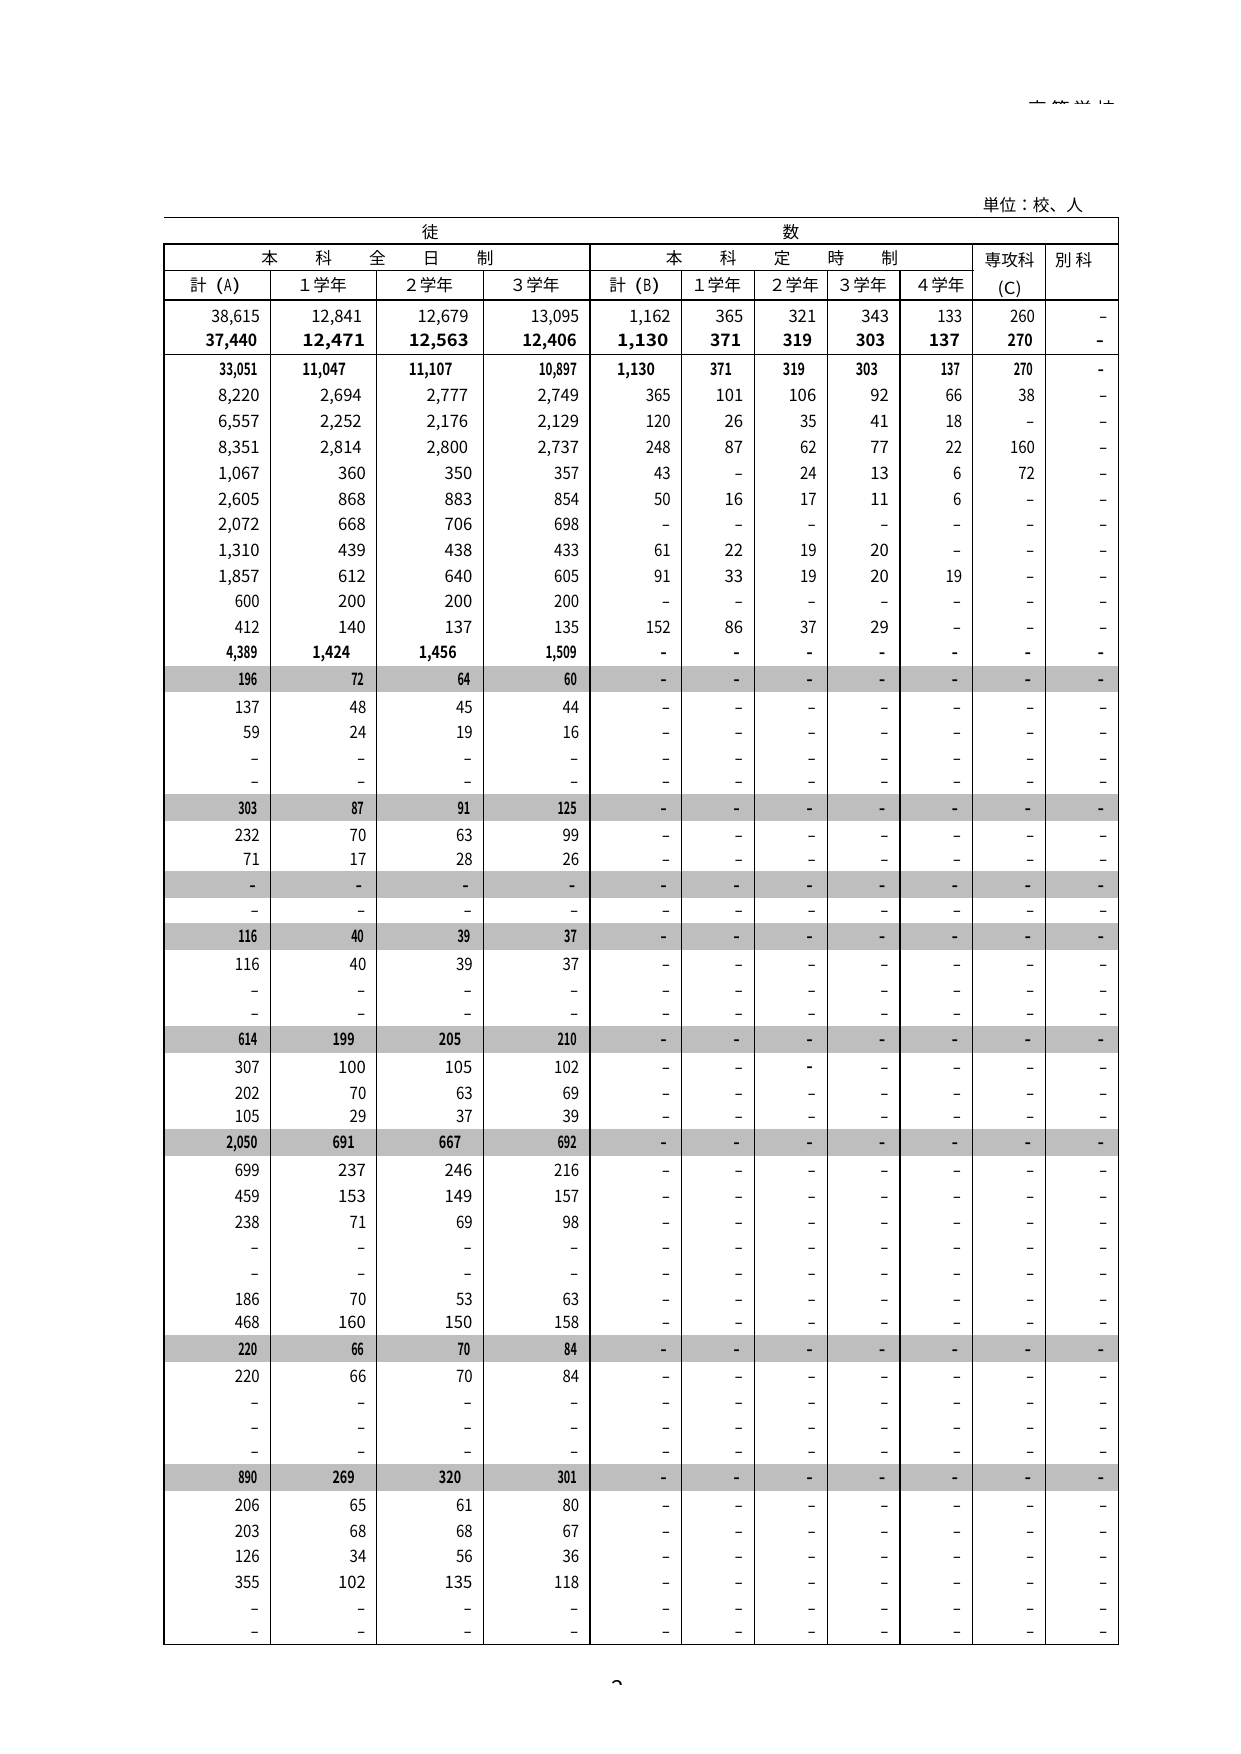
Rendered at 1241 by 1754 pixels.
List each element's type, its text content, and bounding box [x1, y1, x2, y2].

table_cell 22 [682, 536, 754, 562]
table_cell 39 [377, 950, 483, 976]
table_cell 102 [271, 1568, 376, 1594]
table_cell 84 [484, 1362, 589, 1388]
table_cell 699 [165, 1156, 270, 1182]
table_cell 33 [682, 562, 754, 587]
table_cell 22 [901, 433, 972, 459]
table_cell - [901, 510, 972, 536]
table_cell - [1046, 301, 1118, 327]
table_cell 日 [397, 245, 473, 270]
table_cell 2,176 [377, 407, 483, 433]
table_cell 6 [901, 459, 972, 484]
table_cell - [1046, 587, 1118, 613]
table_cell - [828, 1335, 899, 1362]
table_cell - [755, 1388, 827, 1413]
table_cell - [591, 693, 681, 718]
table_cell 33,051 [165, 355, 270, 381]
table_cell 640 [377, 562, 483, 587]
table_cell - [755, 923, 827, 950]
table_cell 34 [271, 1542, 376, 1568]
table_cell - [1046, 1285, 1118, 1311]
table_cell - [591, 587, 681, 613]
table_cell - [973, 613, 1045, 639]
table_cell - [901, 821, 972, 847]
table_cell - [828, 1156, 899, 1182]
table_cell - [682, 1619, 754, 1644]
table_cell 614 [165, 1026, 270, 1053]
table_cell 883 [377, 484, 483, 510]
table_cell - [682, 639, 754, 666]
table_cell - [973, 976, 1045, 1002]
table_cell - [682, 1156, 754, 1182]
table_cell - [682, 1439, 754, 1464]
table_cell - [682, 459, 754, 484]
table_cell - [755, 1285, 827, 1311]
table_cell - [1046, 744, 1118, 770]
table_cell - [484, 1259, 589, 1285]
table_cell 1,424 [271, 639, 376, 666]
table_cell 412 [165, 613, 270, 639]
table_cell - [901, 1002, 972, 1026]
table_cell - [165, 770, 270, 794]
table_cell - [901, 1594, 972, 1619]
table_cell - [828, 1464, 899, 1491]
table_cell - [828, 1516, 899, 1542]
table_cell 468 [165, 1311, 270, 1335]
table_cell - [973, 1208, 1045, 1233]
table_cell 1,456 [377, 639, 483, 666]
table_cell - [682, 950, 754, 976]
table_cell 91 [591, 562, 681, 587]
table_cell - [755, 1439, 827, 1464]
table_cell 12,471 [271, 327, 376, 353]
table_cell 668 [271, 510, 376, 536]
table_cell - [828, 1362, 899, 1388]
table_cell - [901, 1182, 972, 1208]
table_cell - [377, 898, 483, 923]
table_cell - [377, 1594, 483, 1619]
table_cell - [1046, 327, 1118, 353]
table_cell - [973, 1542, 1045, 1568]
table_cell 355 [165, 1568, 270, 1594]
table_cell - [755, 1156, 827, 1182]
table_cell 計 (B) [591, 271, 681, 299]
table_cell 59 [165, 718, 270, 744]
table_cell 320 [377, 1464, 483, 1491]
table_cell - [271, 871, 376, 898]
table_cell - [901, 794, 972, 821]
table_cell 433 [484, 536, 589, 562]
table_cell - [591, 718, 681, 744]
table_cell - [828, 821, 899, 847]
table_cell - [901, 770, 972, 794]
table_cell 時 [827, 245, 850, 270]
table_cell - [828, 1208, 899, 1233]
table_cell - [484, 1233, 589, 1259]
table_cell - [973, 1129, 1045, 1156]
table_cell - [901, 1414, 972, 1439]
table_cell 56 [377, 1542, 483, 1568]
table_cell 160 [271, 1311, 376, 1335]
table_cell - [591, 1053, 681, 1079]
table_cell 40 [271, 950, 376, 976]
table_cell - [901, 950, 972, 976]
table_cell - [828, 1129, 899, 1156]
table_cell - [828, 770, 899, 794]
table_cell 153 [271, 1182, 376, 1208]
table_cell 別 科 [1046, 245, 1118, 299]
table_cell - [591, 1285, 681, 1311]
table_cell 37 [377, 1105, 483, 1129]
table_cell - [484, 871, 589, 898]
table_cell - [973, 770, 1045, 794]
table_cell - [484, 1619, 589, 1644]
table_cell 220 [165, 1335, 270, 1362]
table_cell 101 [682, 381, 754, 407]
table_cell 29 [828, 613, 899, 639]
table_cell - [755, 693, 827, 718]
table_cell - [755, 847, 827, 871]
table_cell 71 [271, 1208, 376, 1233]
table_cell - [271, 1002, 376, 1026]
table_cell - [901, 1439, 972, 1464]
table_cell 343 [828, 301, 899, 327]
table_cell 105 [377, 1053, 483, 1079]
table_cell - [973, 1619, 1045, 1644]
table_cell 41 [828, 407, 899, 433]
table_cell - [591, 1594, 681, 1619]
table_cell - [271, 1619, 376, 1644]
table_cell - [591, 1311, 681, 1335]
table_cell - [973, 1568, 1045, 1594]
table_cell 319 [755, 355, 827, 381]
table_cell - [973, 1464, 1045, 1491]
table_cell 238 [165, 1208, 270, 1233]
table_cell - [165, 1388, 270, 1413]
table_cell - [484, 1594, 589, 1619]
table_cell - [682, 1362, 754, 1388]
table_cell - [165, 744, 270, 770]
table_cell - [377, 1439, 483, 1464]
table_cell 61 [591, 536, 681, 562]
table_cell - [484, 770, 589, 794]
table_cell 133 [901, 301, 972, 327]
table_cell 87 [682, 433, 754, 459]
table_cell - [901, 976, 972, 1002]
table_cell - [755, 1053, 827, 1079]
table_cell - [1046, 407, 1118, 433]
table_cell 69 [377, 1208, 483, 1233]
table_cell - [484, 1388, 589, 1413]
table_cell 84 [484, 1335, 589, 1362]
table_cell 87 [271, 794, 376, 821]
table_cell 152 [591, 613, 681, 639]
table_cell - [755, 1619, 827, 1644]
table_cell 2,777 [377, 381, 483, 407]
table_cell 19 [377, 718, 483, 744]
table_cell 206 [165, 1491, 270, 1516]
table_cell - [973, 1335, 1045, 1362]
table_cell 365 [591, 381, 681, 407]
table_cell - [828, 1542, 899, 1568]
table_cell 691 [271, 1129, 376, 1156]
table_cell - [755, 1464, 827, 1491]
table_cell 11 [828, 484, 899, 510]
table_cell - [1046, 484, 1118, 510]
table_cell - [973, 587, 1045, 613]
table_cell 86 [682, 613, 754, 639]
table_cell - [828, 1439, 899, 1464]
table_cell 制 [474, 245, 589, 270]
table_cell - [973, 693, 1045, 718]
table_cell - [973, 536, 1045, 562]
table_cell - [755, 871, 827, 898]
table_cell - [973, 1362, 1045, 1388]
table_cell 66 [271, 1362, 376, 1388]
table_cell - [828, 1259, 899, 1285]
table_cell 248 [591, 433, 681, 459]
table_cell - [1046, 1105, 1118, 1129]
table_cell 37 [484, 923, 589, 950]
table_cell 制 [850, 245, 972, 270]
table_cell - [755, 950, 827, 976]
table_cell 868 [271, 484, 376, 510]
table_cell - [901, 666, 972, 692]
table_cell - [755, 1208, 827, 1233]
table_cell - [828, 871, 899, 898]
table_cell - [682, 718, 754, 744]
table_cell - [973, 794, 1045, 821]
table_cell - [755, 1129, 827, 1156]
table_cell - [377, 770, 483, 794]
table_cell 70 [271, 1079, 376, 1104]
table_cell 1,130 [591, 355, 681, 381]
table_cell - [973, 1439, 1045, 1464]
table_cell 116 [165, 923, 270, 950]
table_cell 11,047 [271, 355, 376, 381]
table_cell - [901, 1285, 972, 1311]
table_cell - [901, 718, 972, 744]
table_cell - [973, 510, 1045, 536]
table_cell - [377, 1233, 483, 1259]
table_cell - [901, 871, 972, 898]
table_cell 12,406 [484, 327, 589, 353]
table_cell - [1046, 510, 1118, 536]
table_cell - [901, 923, 972, 950]
table_cell - [1046, 950, 1118, 976]
table_cell ２学年 [377, 271, 483, 299]
table_cell - [828, 718, 899, 744]
table_cell - [484, 898, 589, 923]
table_cell - [682, 821, 754, 847]
table_cell - [591, 1129, 681, 1156]
table_cell - [682, 1129, 754, 1156]
table_cell - [271, 1594, 376, 1619]
table_cell 4,389 [165, 639, 270, 666]
table_cell 125 [484, 794, 589, 821]
table_cell 98 [484, 1208, 589, 1233]
table_cell 126 [165, 1542, 270, 1568]
table_cell - [901, 1311, 972, 1335]
table_cell - [1046, 639, 1118, 666]
table_cell 100 [271, 1053, 376, 1079]
table_cell - [755, 1002, 827, 1026]
table_cell - [591, 1002, 681, 1026]
table_cell - [973, 1311, 1045, 1335]
table_cell 本 [165, 245, 290, 270]
table_cell - [271, 770, 376, 794]
table_cell - [973, 407, 1045, 433]
table_cell 18 [901, 407, 972, 433]
table_cell 全 [366, 245, 397, 270]
table_cell - [682, 923, 754, 950]
table_cell - [591, 821, 681, 847]
table_cell - [591, 1439, 681, 1464]
table_cell 160 [973, 433, 1045, 459]
table_cell 220 [165, 1362, 270, 1388]
table_cell 92 [828, 381, 899, 407]
table_cell - [901, 744, 972, 770]
table_cell - [828, 1594, 899, 1619]
table_cell 専攻科 (C) [973, 245, 1045, 299]
table_cell 12,841 [271, 301, 376, 327]
table_cell - [973, 1491, 1045, 1516]
table_cell - [755, 1182, 827, 1208]
table_cell - [591, 510, 681, 536]
table_cell - [165, 1619, 270, 1644]
table_cell - [377, 1388, 483, 1413]
table_cell - [901, 1079, 972, 1104]
table_cell 270 [973, 327, 1045, 353]
table_cell 37 [484, 950, 589, 976]
table_cell - [973, 1516, 1045, 1542]
table_cell 303 [828, 327, 899, 353]
table_cell 2,072 [165, 510, 270, 536]
table_cell 26 [484, 847, 589, 871]
table_cell 158 [484, 1311, 589, 1335]
table_cell - [973, 821, 1045, 847]
table_cell - [1046, 1026, 1118, 1053]
table_cell 72 [973, 459, 1045, 484]
table_cell 205 [377, 1026, 483, 1053]
table_cell 16 [682, 484, 754, 510]
table_cell 350 [377, 459, 483, 484]
table_cell - [828, 1285, 899, 1311]
table_cell 105 [165, 1105, 270, 1129]
table_cell - [591, 1491, 681, 1516]
table_cell - [484, 976, 589, 1002]
table_cell 116 [165, 950, 270, 976]
table_cell 19 [755, 562, 827, 587]
table_cell 157 [484, 1182, 589, 1208]
table_cell 科 [290, 245, 366, 270]
table_cell 8,351 [165, 433, 270, 459]
table_cell - [901, 587, 972, 613]
table_cell - [591, 1464, 681, 1491]
table_cell - [591, 1079, 681, 1104]
table_cell 854 [484, 484, 589, 510]
table_cell - [682, 693, 754, 718]
table_cell 66 [901, 381, 972, 407]
table_cell - [1046, 1439, 1118, 1464]
table_cell - [1046, 1464, 1118, 1491]
table_cell 137 [901, 355, 972, 381]
table_cell - [1046, 1259, 1118, 1285]
table_cell - [1046, 1414, 1118, 1439]
table_cell - [755, 1491, 827, 1516]
table_cell 200 [484, 587, 589, 613]
table_cell 91 [377, 794, 483, 821]
table_cell 80 [484, 1491, 589, 1516]
table_cell 137 [901, 327, 972, 353]
table_cell 68 [377, 1516, 483, 1542]
table_cell 321 [755, 301, 827, 327]
table_cell - [901, 1388, 972, 1413]
table_cell - [973, 1414, 1045, 1439]
table_cell - [901, 1464, 972, 1491]
table_cell 196 [165, 666, 270, 692]
table_cell - [591, 1568, 681, 1594]
table_cell - [755, 770, 827, 794]
table_cell - [1046, 1362, 1118, 1388]
table_cell 13 [828, 459, 899, 484]
table_cell - [901, 847, 972, 871]
table_cell 39 [377, 923, 483, 950]
table_cell - [1046, 847, 1118, 871]
table_cell - [973, 744, 1045, 770]
table_cell - [828, 1105, 899, 1129]
table_cell ２学年 [755, 271, 827, 299]
table_cell - [377, 1002, 483, 1026]
table_cell - [1046, 1388, 1118, 1413]
table_cell - [682, 1335, 754, 1362]
table_cell 43 [591, 459, 681, 484]
table_cell - [682, 976, 754, 1002]
table_cell 71 [165, 847, 270, 871]
table_cell - [682, 1491, 754, 1516]
table_cell 53 [377, 1285, 483, 1311]
table_cell - [901, 1259, 972, 1285]
table_cell - [591, 1233, 681, 1259]
table_cell - [377, 744, 483, 770]
table_cell - [1046, 459, 1118, 484]
table_cell - [165, 1259, 270, 1285]
table_cell - [828, 693, 899, 718]
table_cell - [1046, 718, 1118, 744]
table_cell - [682, 1516, 754, 1542]
table_cell - [682, 1026, 754, 1053]
table_cell 269 [271, 1464, 376, 1491]
table_cell - [755, 794, 827, 821]
table_cell - [591, 1542, 681, 1568]
table_cell - [755, 1594, 827, 1619]
table_cell 29 [271, 1105, 376, 1129]
table_cell 12,563 [377, 327, 483, 353]
table_cell - [1046, 355, 1118, 381]
table_cell - [682, 587, 754, 613]
table_cell 2,800 [377, 433, 483, 459]
table_cell - [484, 1414, 589, 1439]
table_cell - [591, 1388, 681, 1413]
table_cell 357 [484, 459, 589, 484]
table_cell - [1046, 794, 1118, 821]
table_cell - [591, 847, 681, 871]
table_cell 2,737 [484, 433, 589, 459]
table_cell - [973, 1002, 1045, 1026]
table_cell - [973, 1053, 1045, 1079]
table_cell - [165, 1002, 270, 1026]
table_cell 19 [901, 562, 972, 587]
table_cell - [1046, 1182, 1118, 1208]
table_cell - [901, 1105, 972, 1129]
table_cell - [755, 1542, 827, 1568]
table_cell - [377, 1619, 483, 1644]
table_cell - [165, 1439, 270, 1464]
table_cell 1,067 [165, 459, 270, 484]
table_cell - [1046, 923, 1118, 950]
table_cell - [901, 1335, 972, 1362]
table_cell 定 [754, 245, 827, 270]
table_cell - [973, 871, 1045, 898]
table_cell 45 [377, 693, 483, 718]
table_cell 301 [484, 1464, 589, 1491]
table_cell - [271, 976, 376, 1002]
table_cell - [901, 1362, 972, 1388]
table_cell - [271, 1233, 376, 1259]
table_cell 106 [755, 381, 827, 407]
table_cell - [828, 510, 899, 536]
table_cell 63 [377, 821, 483, 847]
table_cell 2,252 [271, 407, 376, 433]
table_cell 50 [591, 484, 681, 510]
table_cell 667 [377, 1129, 483, 1156]
table_cell - [901, 1491, 972, 1516]
table_cell 17 [271, 847, 376, 871]
table_cell - [484, 744, 589, 770]
table_cell 69 [484, 1079, 589, 1104]
table_cell 200 [377, 587, 483, 613]
table_cell - [755, 744, 827, 770]
table_cell 137 [165, 693, 270, 718]
table_cell - [682, 1542, 754, 1568]
table_cell - [1046, 1594, 1118, 1619]
table_cell - [165, 1594, 270, 1619]
table_cell １学年 [682, 271, 754, 299]
table_cell - [828, 1388, 899, 1413]
table_cell - [755, 1362, 827, 1388]
table_cell 102 [484, 1053, 589, 1079]
table_cell ３学年 [828, 271, 899, 299]
table_cell - [755, 898, 827, 923]
table_cell 65 [271, 1491, 376, 1516]
table_cell - [901, 1208, 972, 1233]
table_cell 36 [484, 1542, 589, 1568]
table_cell - [828, 1002, 899, 1026]
table_cell - [165, 1233, 270, 1259]
table_cell - [377, 1414, 483, 1439]
table_cell 66 [271, 1335, 376, 1362]
table_cell - [1046, 562, 1118, 587]
table_cell 360 [271, 459, 376, 484]
table_cell - [828, 1311, 899, 1335]
table_cell - [828, 1568, 899, 1594]
table_cell - [1046, 1129, 1118, 1156]
table_cell 6,557 [165, 407, 270, 433]
table_cell - [1046, 1568, 1118, 1594]
table_cell - [591, 976, 681, 1002]
table_cell 270 [973, 355, 1045, 381]
table_cell - [755, 666, 827, 692]
table_cell - [1046, 1491, 1118, 1516]
table_cell 118 [484, 1568, 589, 1594]
table_cell - [828, 1619, 899, 1644]
table_cell 692 [484, 1129, 589, 1156]
table_cell 2,605 [165, 484, 270, 510]
table_cell - [973, 718, 1045, 744]
table_cell 28 [377, 847, 483, 871]
table_cell - [682, 1259, 754, 1285]
table_cell - [682, 510, 754, 536]
table_cell 1,130 [591, 327, 681, 353]
table_cell - [591, 1182, 681, 1208]
table_cell - [591, 1335, 681, 1362]
table_cell - [828, 587, 899, 613]
table_cell 2,749 [484, 381, 589, 407]
table_cell - [901, 613, 972, 639]
table_cell - [901, 1542, 972, 1568]
table_cell 137 [377, 613, 483, 639]
table_cell - [973, 1285, 1045, 1311]
table_cell 64 [377, 666, 483, 692]
table_cell - [1046, 1335, 1118, 1362]
table_cell 890 [165, 1464, 270, 1491]
table_cell - [591, 1208, 681, 1233]
table_cell - [755, 976, 827, 1002]
table_cell - [682, 871, 754, 898]
table_cell - [682, 1388, 754, 1413]
table_cell - [1046, 613, 1118, 639]
table_cell - [755, 587, 827, 613]
table_cell - [973, 1259, 1045, 1285]
table_cell - [165, 898, 270, 923]
table_cell - [682, 1285, 754, 1311]
table_cell - [1046, 770, 1118, 794]
table_cell 39 [484, 1105, 589, 1129]
table_cell - [901, 1129, 972, 1156]
table_cell - [377, 871, 483, 898]
table_cell 140 [271, 613, 376, 639]
table_cell 203 [165, 1516, 270, 1542]
table_cell 612 [271, 562, 376, 587]
table_cell 307 [165, 1053, 270, 1079]
table_cell 260 [973, 301, 1045, 327]
table_cell - [1046, 1311, 1118, 1335]
table_cell 1,509 [484, 639, 589, 666]
table_cell - [901, 639, 972, 666]
table_cell 70 [377, 1335, 483, 1362]
table_cell 19 [755, 536, 827, 562]
table_cell - [755, 1414, 827, 1439]
table_cell - [828, 898, 899, 923]
table_cell 199 [271, 1026, 376, 1053]
table_cell 365 [682, 301, 754, 327]
table_cell - [973, 562, 1045, 587]
table_cell - [755, 718, 827, 744]
table_cell - [484, 1002, 589, 1026]
table_cell 135 [377, 1568, 483, 1594]
table_cell 60 [484, 666, 589, 692]
table_cell 20 [828, 536, 899, 562]
table_cell - [973, 1105, 1045, 1129]
table_cell - [828, 1182, 899, 1208]
table_cell - [1046, 1619, 1118, 1644]
table_cell - [682, 1311, 754, 1335]
table_cell - [828, 639, 899, 666]
table_cell 16 [484, 718, 589, 744]
table_cell - [973, 1156, 1045, 1182]
table_cell 計 (A) [165, 271, 270, 299]
table_cell 150 [377, 1311, 483, 1335]
table_cell - [377, 976, 483, 1002]
table_cell - [591, 1259, 681, 1285]
table_cell 186 [165, 1285, 270, 1311]
table_cell - [828, 744, 899, 770]
table_cell - [755, 1259, 827, 1285]
table_cell - [682, 1568, 754, 1594]
table_cell - [973, 1233, 1045, 1259]
table_cell 48 [271, 693, 376, 718]
table_cell 20 [828, 562, 899, 587]
table_cell - [682, 744, 754, 770]
table_cell - [901, 1053, 972, 1079]
table_cell - [591, 1362, 681, 1388]
table_cell - [1046, 898, 1118, 923]
table_cell - [973, 950, 1045, 976]
table_cell 70 [271, 1285, 376, 1311]
table_cell 216 [484, 1156, 589, 1182]
table_cell 62 [755, 433, 827, 459]
table_cell - [682, 847, 754, 871]
table_cell 135 [484, 613, 589, 639]
table_cell - [828, 847, 899, 871]
table_cell - [828, 923, 899, 950]
table_cell 2,050 [165, 1129, 270, 1156]
table_cell 2,694 [271, 381, 376, 407]
table_cell - [1046, 693, 1118, 718]
table_cell 2,814 [271, 433, 376, 459]
table_cell - [682, 794, 754, 821]
table_cell - [828, 1414, 899, 1439]
table_cell - [682, 770, 754, 794]
table_cell - [901, 536, 972, 562]
table_cell 706 [377, 510, 483, 536]
table_cell 210 [484, 1026, 589, 1053]
table_cell - [591, 1516, 681, 1542]
table_cell - [755, 1079, 827, 1104]
table_cell - [682, 1464, 754, 1491]
table_cell 6 [901, 484, 972, 510]
table_cell 35 [755, 407, 827, 433]
table_cell 24 [271, 718, 376, 744]
table_cell 67 [484, 1516, 589, 1542]
table_cell - [755, 1311, 827, 1335]
table_cell - [682, 898, 754, 923]
table_cell - [682, 1594, 754, 1619]
table_cell - [591, 923, 681, 950]
table_cell - [828, 1491, 899, 1516]
table_cell - [755, 1335, 827, 1362]
table_cell - [755, 1568, 827, 1594]
table_cell - [1046, 1233, 1118, 1259]
table_cell - [1046, 1208, 1118, 1233]
table_cell 698 [484, 510, 589, 536]
table_cell - [682, 1105, 754, 1129]
table_cell - [165, 1414, 270, 1439]
table_cell 68 [271, 1516, 376, 1542]
table_cell - [591, 1414, 681, 1439]
table_cell - [828, 976, 899, 1002]
table_cell 438 [377, 536, 483, 562]
table_cell - [828, 1233, 899, 1259]
table_cell 200 [271, 587, 376, 613]
table_cell - [591, 639, 681, 666]
table_cell - [591, 666, 681, 692]
table_cell - [1046, 381, 1118, 407]
table_cell - [901, 693, 972, 718]
table_cell - [591, 1619, 681, 1644]
table_cell 232 [165, 821, 270, 847]
table_cell 本 [591, 245, 696, 270]
table_cell 26 [682, 407, 754, 433]
table_cell 40 [271, 923, 376, 950]
table_cell 371 [682, 355, 754, 381]
table_cell - [755, 1105, 827, 1129]
table_cell - [591, 794, 681, 821]
table_cell - [1046, 1002, 1118, 1026]
table_cell 科 [696, 245, 754, 270]
table_cell - [682, 1414, 754, 1439]
table_cell 12,679 [377, 301, 483, 327]
table_cell 37,440 [165, 327, 270, 353]
table_cell - [755, 510, 827, 536]
table_cell 303 [165, 794, 270, 821]
table_cell - [755, 1026, 827, 1053]
table_cell - [682, 1208, 754, 1233]
table_cell 149 [377, 1182, 483, 1208]
table_cell - [973, 923, 1045, 950]
table_cell - [901, 1619, 972, 1644]
table_cell - [1046, 871, 1118, 898]
table_cell ３学年 [484, 271, 589, 299]
table_cell 1,857 [165, 562, 270, 587]
table_cell ４学年 [901, 271, 972, 299]
table_cell - [755, 821, 827, 847]
table_cell - [165, 976, 270, 1002]
table_cell - [1046, 1516, 1118, 1542]
table_cell - [973, 847, 1045, 871]
table_cell - [973, 1594, 1045, 1619]
table_cell - [1046, 1053, 1118, 1079]
table_cell 120 [591, 407, 681, 433]
table_cell - [591, 744, 681, 770]
table_cell 303 [828, 355, 899, 381]
table_cell 202 [165, 1079, 270, 1104]
table_cell - [973, 484, 1045, 510]
table_cell - [682, 1002, 754, 1026]
table_cell - [1046, 1156, 1118, 1182]
table_cell - [755, 639, 827, 666]
table_cell - [973, 639, 1045, 666]
table_cell - [377, 1259, 483, 1285]
table_cell - [591, 1156, 681, 1182]
table_cell - [901, 1516, 972, 1542]
table_cell 38 [973, 381, 1045, 407]
table_cell - [901, 1568, 972, 1594]
table_cell - [828, 950, 899, 976]
table_cell - [755, 1516, 827, 1542]
table_cell - [682, 1053, 754, 1079]
table_cell - [591, 898, 681, 923]
table_cell - [755, 1233, 827, 1259]
table_cell - [973, 898, 1045, 923]
table_cell - [591, 950, 681, 976]
table_cell 77 [828, 433, 899, 459]
table_cell - [973, 666, 1045, 692]
table_cell - [828, 666, 899, 692]
table_cell - [484, 1439, 589, 1464]
table_cell 237 [271, 1156, 376, 1182]
table_cell 13,095 [484, 301, 589, 327]
table_cell 24 [755, 459, 827, 484]
table_cell - [1046, 976, 1118, 1002]
table_cell - [828, 1026, 899, 1053]
table_cell 70 [271, 821, 376, 847]
table_cell 72 [271, 666, 376, 692]
table_cell - [682, 1233, 754, 1259]
table_cell 600 [165, 587, 270, 613]
table_cell - [271, 1414, 376, 1439]
table_cell - [901, 1233, 972, 1259]
table_cell 439 [271, 536, 376, 562]
table_cell - [973, 1026, 1045, 1053]
table_cell - [973, 1182, 1045, 1208]
table_cell - [271, 1388, 376, 1413]
table_cell - [682, 666, 754, 692]
table_cell 63 [484, 1285, 589, 1311]
table_cell - [271, 898, 376, 923]
table_cell - [901, 898, 972, 923]
table_cell - [271, 1259, 376, 1285]
table_cell 63 [377, 1079, 483, 1104]
table_cell - [591, 770, 681, 794]
table_cell - [682, 1079, 754, 1104]
table_cell - [271, 1439, 376, 1464]
table_cell 17 [755, 484, 827, 510]
table_cell 2,129 [484, 407, 589, 433]
table_cell - [828, 1053, 899, 1079]
table_cell - [1046, 1542, 1118, 1568]
table_cell 1,310 [165, 536, 270, 562]
table_cell 61 [377, 1491, 483, 1516]
table_cell １学年 [271, 271, 376, 299]
table_cell - [1046, 536, 1118, 562]
table_cell - [1046, 1079, 1118, 1104]
table_cell 459 [165, 1182, 270, 1208]
table_cell - [591, 1026, 681, 1053]
table_cell 8,220 [165, 381, 270, 407]
table_cell 70 [377, 1362, 483, 1388]
table_cell - [828, 1079, 899, 1104]
table_cell 99 [484, 821, 589, 847]
table_cell 246 [377, 1156, 483, 1182]
table_header 徒 数 [164, 218, 1118, 243]
table_cell 605 [484, 562, 589, 587]
table_cell - [591, 871, 681, 898]
table_cell - [165, 871, 270, 898]
table_cell - [828, 794, 899, 821]
table_cell - [271, 744, 376, 770]
table_cell - [901, 1156, 972, 1182]
table_cell 11,107 [377, 355, 483, 381]
table_cell 38,615 [165, 301, 270, 327]
table_cell - [682, 1182, 754, 1208]
table_cell 37 [755, 613, 827, 639]
table_cell 371 [682, 327, 754, 353]
table_cell - [1046, 666, 1118, 692]
table_cell - [973, 1388, 1045, 1413]
table_cell 1,162 [591, 301, 681, 327]
table_cell - [973, 1079, 1045, 1104]
table_cell - [1046, 433, 1118, 459]
table_cell 319 [755, 327, 827, 353]
table_cell 10,897 [484, 355, 589, 381]
table_cell - [901, 1026, 972, 1053]
text 単位：校、人 [77, 192, 1083, 216]
table_cell 44 [484, 693, 589, 718]
table_cell - [591, 1105, 681, 1129]
table_cell - [1046, 821, 1118, 847]
